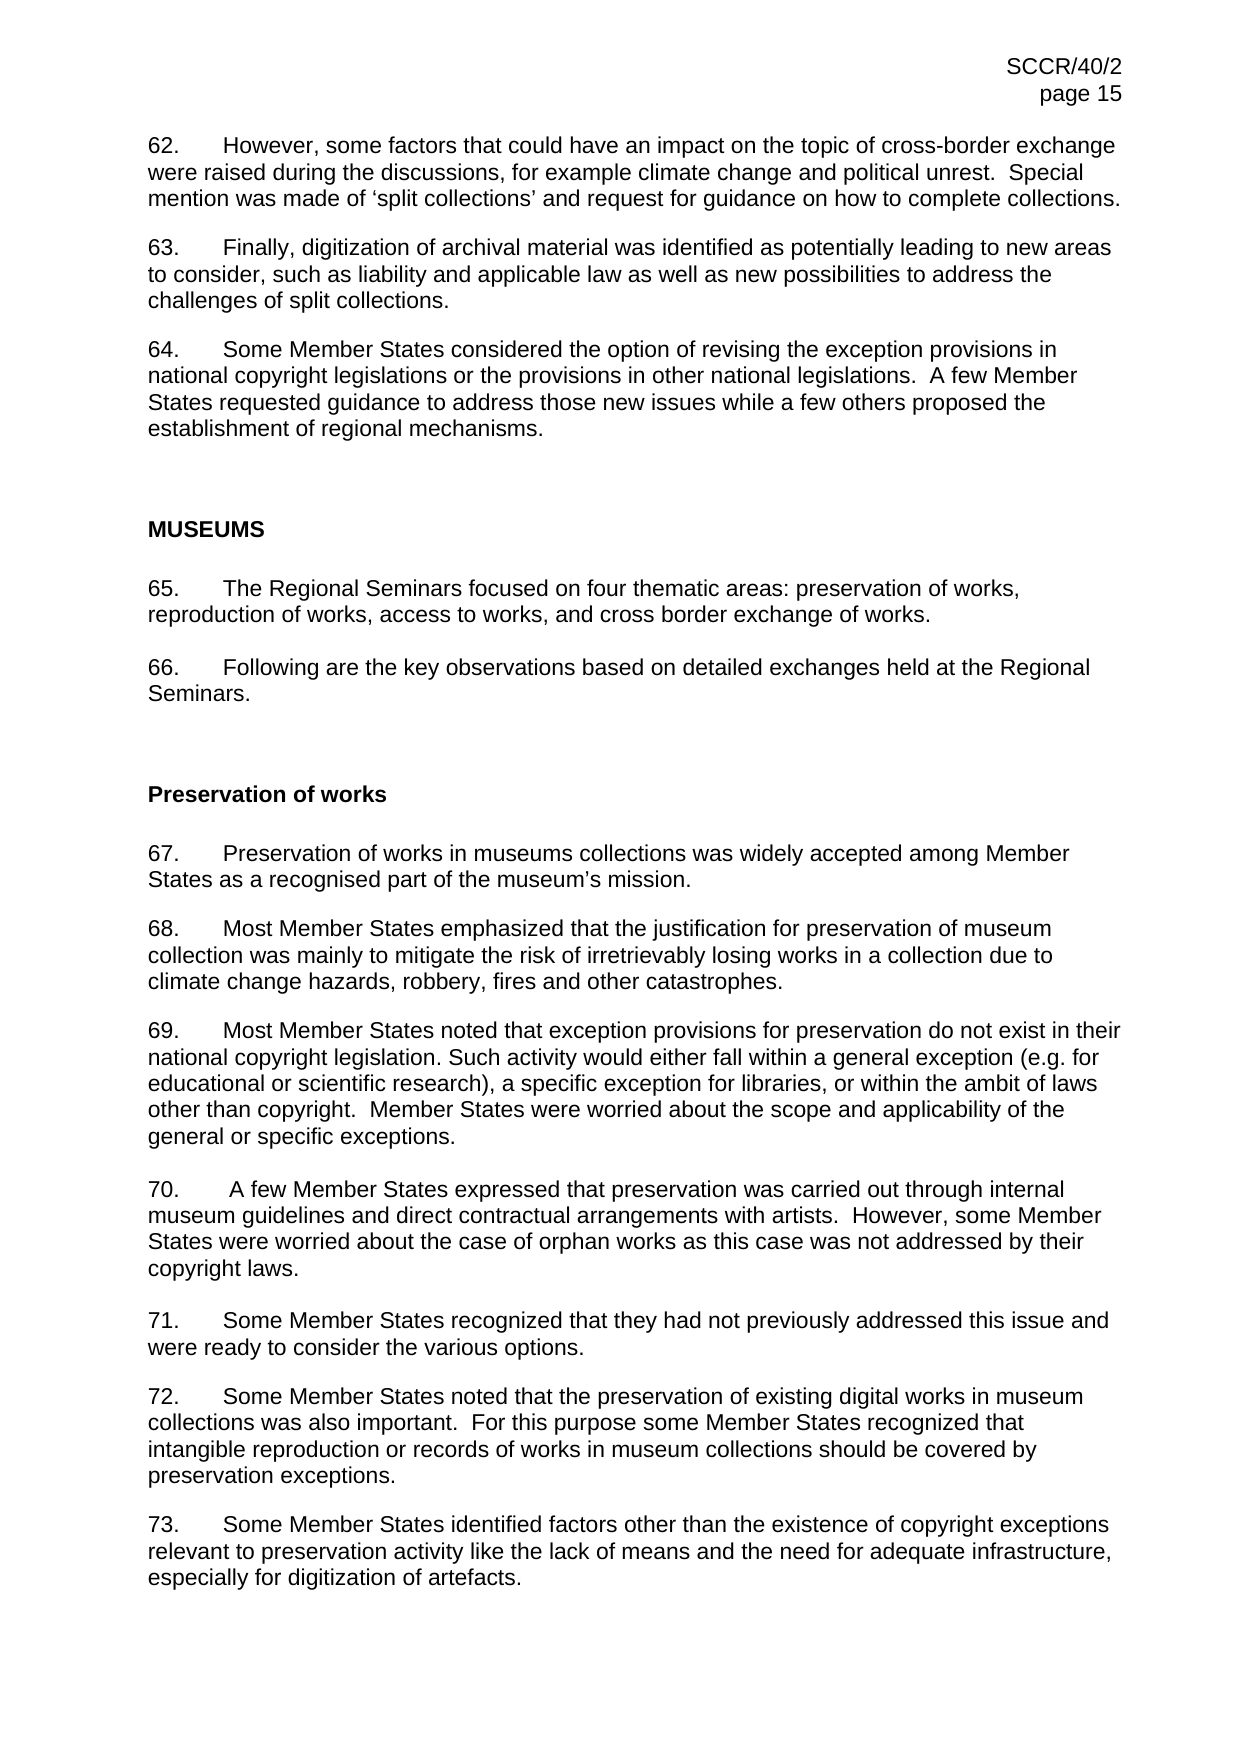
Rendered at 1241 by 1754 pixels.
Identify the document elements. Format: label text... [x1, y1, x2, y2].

list A few Member States expressed that preservation was carried out through internal museum guidelines and direct contractual arrangements with artists. However, some Member States were worried about the case of orphan works as this case was not addressed by their copyright laws. [148, 1176, 1122, 1281]
list Preservation of works in museums collections was widely accepted among Member States as a recognised part of the museum’s mission. [148, 840, 1122, 892]
list Some Member States identified factors other than the existence of copyright exceptions relevant to preservation activity like the lack of means and the need for adequate infrastructure, especially for digitization of artefacts. [148, 1511, 1122, 1590]
list Most Member States emphasized that the justification for preservation of museum collection was mainly to mitigate the risk of irretrievably losing works in a collection due to climate change hazards, robbery, fires and other catastrophes. [148, 915, 1122, 994]
list Some Member States noted that the preservation of existing digital works in museum collections was also important. For this purpose some Member States recognized that intangible reproduction or records of works in museum collections should be covered by preservation exceptions. [148, 1383, 1122, 1488]
subtitle MUSEUMS [148, 516, 1122, 542]
list Some Member States considered the option of revising the exception provisions in national copyright legislations or the provisions in other national legislations. A few Member States requested guidance to address those new issues while a few others proposed the establishment of regional mechanisms. [148, 336, 1122, 442]
list Following are the key observations based on detailed exchanges held at the Regional Seminars. [148, 654, 1122, 707]
list However, some factors that could have an impact on the topic of cross-border exchange were raised during the discussions, for example climate change and political unrest. Special mention was made of ‘split collections’ and request for guidance on how to complete collections. [148, 132, 1122, 211]
list Finally, digitization of archival material was identified as potentially leading to new areas to consider, such as liability and applicable law as well as new possibilities to address the challenges of split collections. [148, 234, 1122, 313]
list Most Member States noted that exception provisions for preservation do not exist in their national copyright legislation. Such activity would either fall within a general exception (e.g. for educational or scientific research), a specific exception for libraries, or within the ambit of laws other than copyright. Member States were worried about the scope and applicability of the general or specific exceptions. [148, 1017, 1122, 1149]
subtitle Preservation of works [148, 781, 1122, 807]
list Some Member States recognized that they had not previously addressed this issue and were ready to consider the various options. [148, 1307, 1122, 1360]
list The Regional Seminars focused on four thematic areas: preservation of works, reproduction of works, access to works, and cross border exchange of works. [148, 575, 1122, 627]
